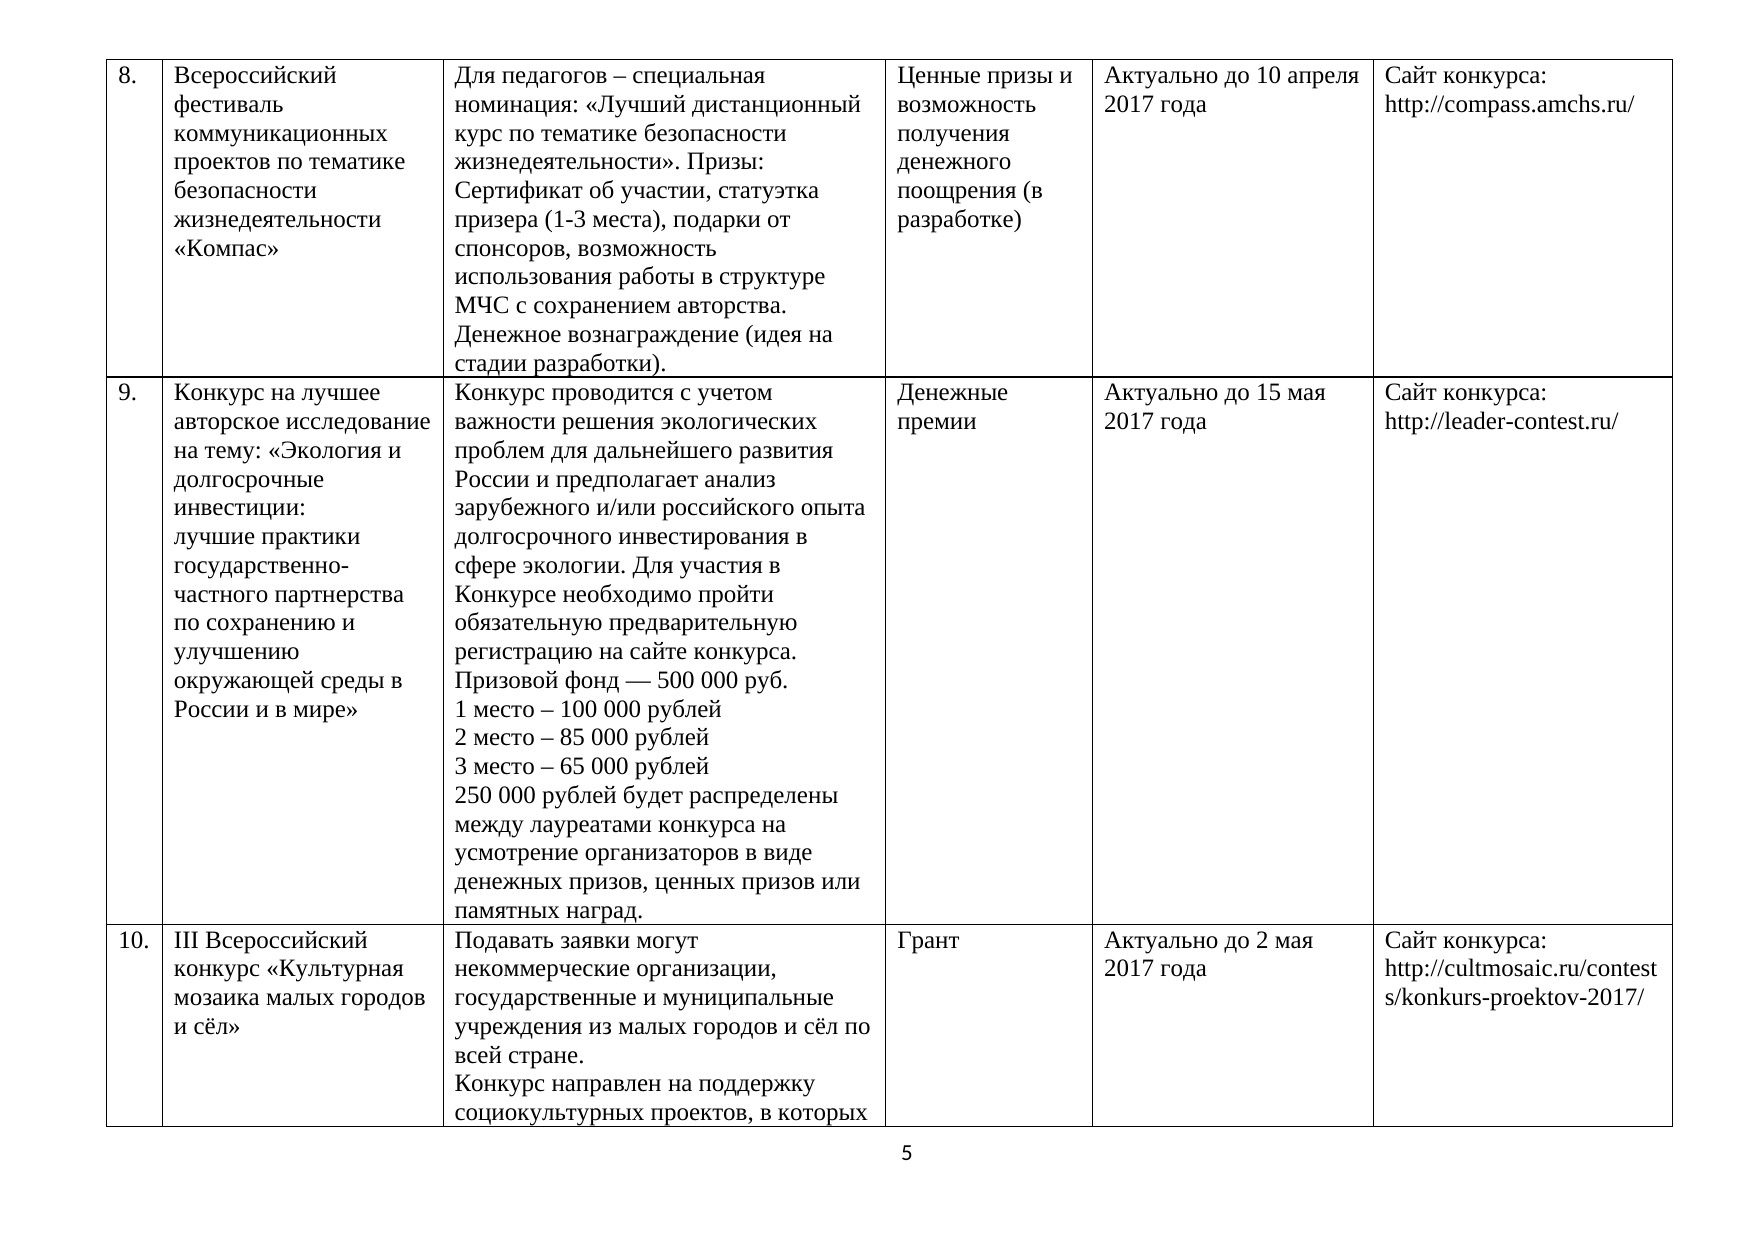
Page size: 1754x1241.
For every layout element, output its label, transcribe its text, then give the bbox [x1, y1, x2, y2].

table_cell Конкурс на лучшее авторское исследование на тему: «Экология и долгосрочные инвестиции: лучшие практики государственно-частного партнерства по сохранению и улучшению окружающей среды в России и в мире» [163, 378, 443, 924]
table_cell [107, 60, 162, 376]
table_cell Сайт конкурса: http://compass.amchs.ru/ [1374, 60, 1672, 376]
table_cell Сайт конкурса: http://leader-contest.ru/ [1374, 378, 1672, 924]
table_cell Грант [886, 925, 1092, 1126]
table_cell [1374, 925, 1672, 1126]
table_cell Денежные премии [886, 378, 1092, 924]
table_cell [107, 925, 162, 1126]
table_cell Конкурс проводится с учетом важности решения экологических проблем для дальнейшего развития России и предполагает анализ зарубежного и/или российского опыта долгосрочного инвестирования в сфере экологии. Для участия в Конкурсе необходимо пройти обязательную предварительную регистрацию на сайте конкурса. Призовой фонд — 500 000 руб. 1 место – 100 000 рублей 2 место – 85 000 рублей 3 место – 65 000 рублей 250 000 рублей будет распределены между лауреатами конкурса на усмотрение организаторов в виде денежных призов, ценных призов или памятных наград. [444, 378, 885, 924]
table_cell Для педагогов – специальная номинация: «Лучший дистанционный курс по тематике безопасности жизнедеятельности». Призы: Сертификат об участии, статуэтка призера (1-3 места), подарки от спонсоров, возможность использования работы в структуре МЧС с сохранением авторства. Денежное вознаграждение (идея на стадии разработки). [444, 60, 885, 376]
table_cell [107, 378, 162, 924]
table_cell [163, 925, 443, 1126]
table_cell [1093, 925, 1373, 1126]
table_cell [444, 925, 885, 1126]
table_cell Всероссийский фестиваль коммуникационных проектов по тематике безопасности жизнедеятельности «Компас» [163, 60, 443, 376]
table_cell Актуально до 15 мая 2017 года [1093, 378, 1373, 924]
table_cell Ценные призы и возможность получения денежного поощрения (в разработке) [886, 60, 1092, 376]
table_cell Актуально до 10 апреля 2017 года [1093, 60, 1373, 376]
